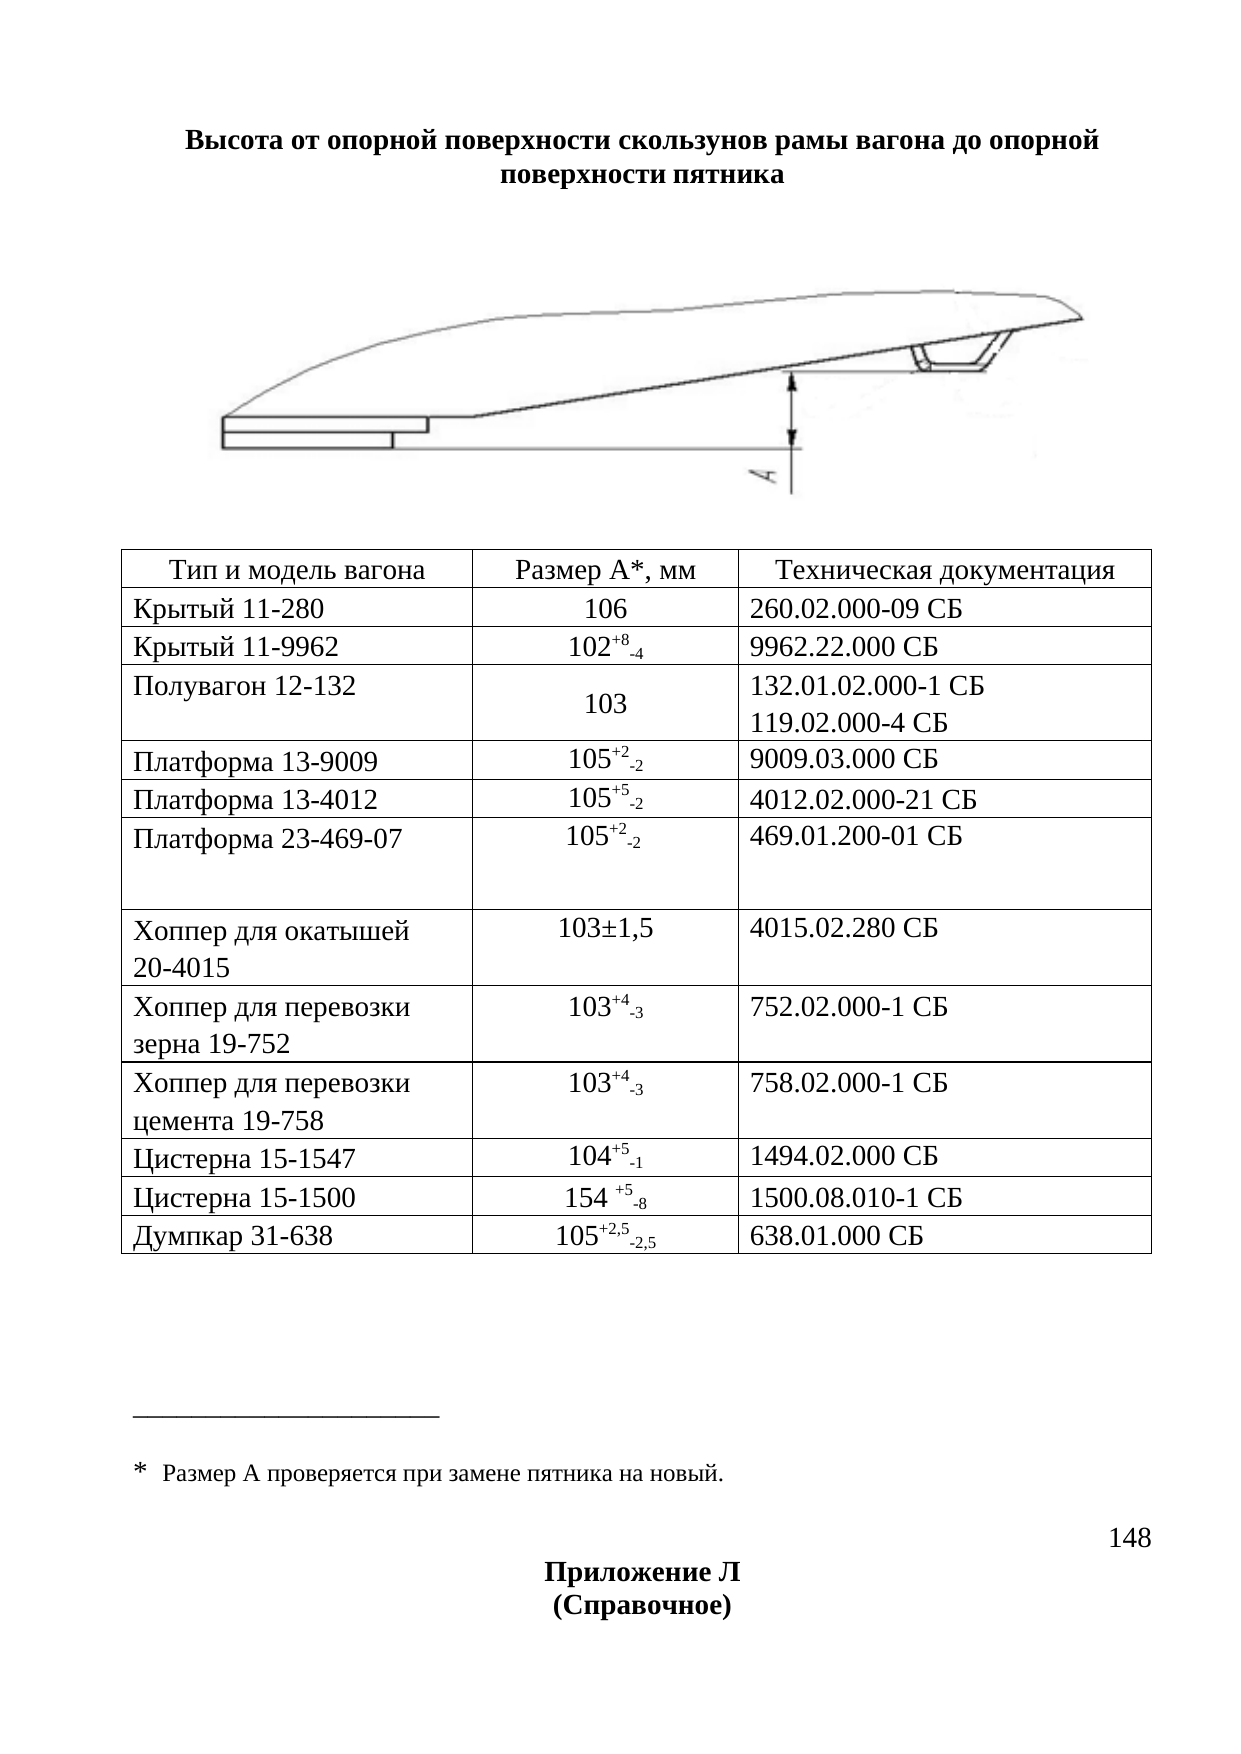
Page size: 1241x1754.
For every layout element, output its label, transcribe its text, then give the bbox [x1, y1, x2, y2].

table_cell 103 [473, 665, 738, 740]
table_cell 9009.03.000 СБ [739, 741, 1151, 779]
table_cell 105+2,5-2,5 [473, 1216, 738, 1253]
text Высота от опорной поверхности скользунов рамы вагона до опорной поверхности пятника [133, 122, 1152, 189]
table_cell Хоппер для окатышей 20-4015 [122, 910, 472, 985]
table_cell 105+2-2 [473, 818, 738, 909]
table_cell 132.01.02.000-1 СБ 119.02.000-4 СБ [739, 665, 1151, 740]
table_cell 4015.02.280 СБ [739, 910, 1151, 985]
table_cell Платформа 23-469-07 [122, 818, 472, 909]
table_cell Полувагон 12-132 [122, 665, 472, 740]
text 148 [133, 1521, 1152, 1554]
table_cell 1494.02.000 СБ [739, 1139, 1151, 1176]
table_cell 105+2-2 [473, 741, 738, 779]
table_cell 103±1,5 [473, 910, 738, 985]
table_cell Крытый 11-280 [122, 588, 472, 626]
table_cell 752.02.000-1 СБ [739, 986, 1151, 1061]
table_cell Думпкар 31-638 [122, 1216, 472, 1253]
table_cell Платформа 13-9009 [122, 741, 472, 779]
table_cell 154 +5-8 [473, 1177, 738, 1214]
table_cell 1500.08.010-1 СБ [739, 1177, 1151, 1214]
table_cell Цистерна 15-1547 [122, 1139, 472, 1176]
table_cell 9962.22.000 СБ [739, 627, 1151, 664]
table_cell 469.01.200-01 СБ [739, 818, 1151, 909]
table_cell Платформа 13-4012 [122, 780, 472, 817]
table_cell 260.02.000-09 СБ [739, 588, 1151, 626]
table_cell 104+5-1 [473, 1139, 738, 1176]
table_header Тип и модель вагона [122, 550, 472, 587]
table_cell 103+4-3 [473, 986, 738, 1061]
table_cell Крытый 11-9962 [122, 627, 472, 664]
table_cell Хоппер для перевозки зерна 19-752 [122, 986, 472, 1061]
table_cell 102+8-4 [473, 627, 738, 664]
table_cell Хоппер для перевозки цемента 19-758 [122, 1063, 472, 1137]
table_cell 638.01.000 СБ [739, 1216, 1151, 1253]
table_cell 103+4-3 [473, 1063, 738, 1137]
text (Справочное) [133, 1588, 1152, 1621]
table_cell Цистерна 15-1500 [122, 1177, 472, 1214]
table_header Техническая документация [739, 550, 1151, 587]
table_cell 4012.02.000-21 СБ [739, 780, 1151, 817]
text * Размер А проверяется при замене пятника на новый. [133, 1454, 1152, 1488]
table_header Размер А*, мм [473, 550, 738, 587]
text Приложение Л [133, 1554, 1152, 1588]
text _____________________ [133, 1388, 1152, 1421]
table_cell 106 [473, 588, 738, 626]
table_cell 105+5-2 [473, 780, 738, 817]
table_cell 758.02.000-1 СБ [739, 1063, 1151, 1137]
